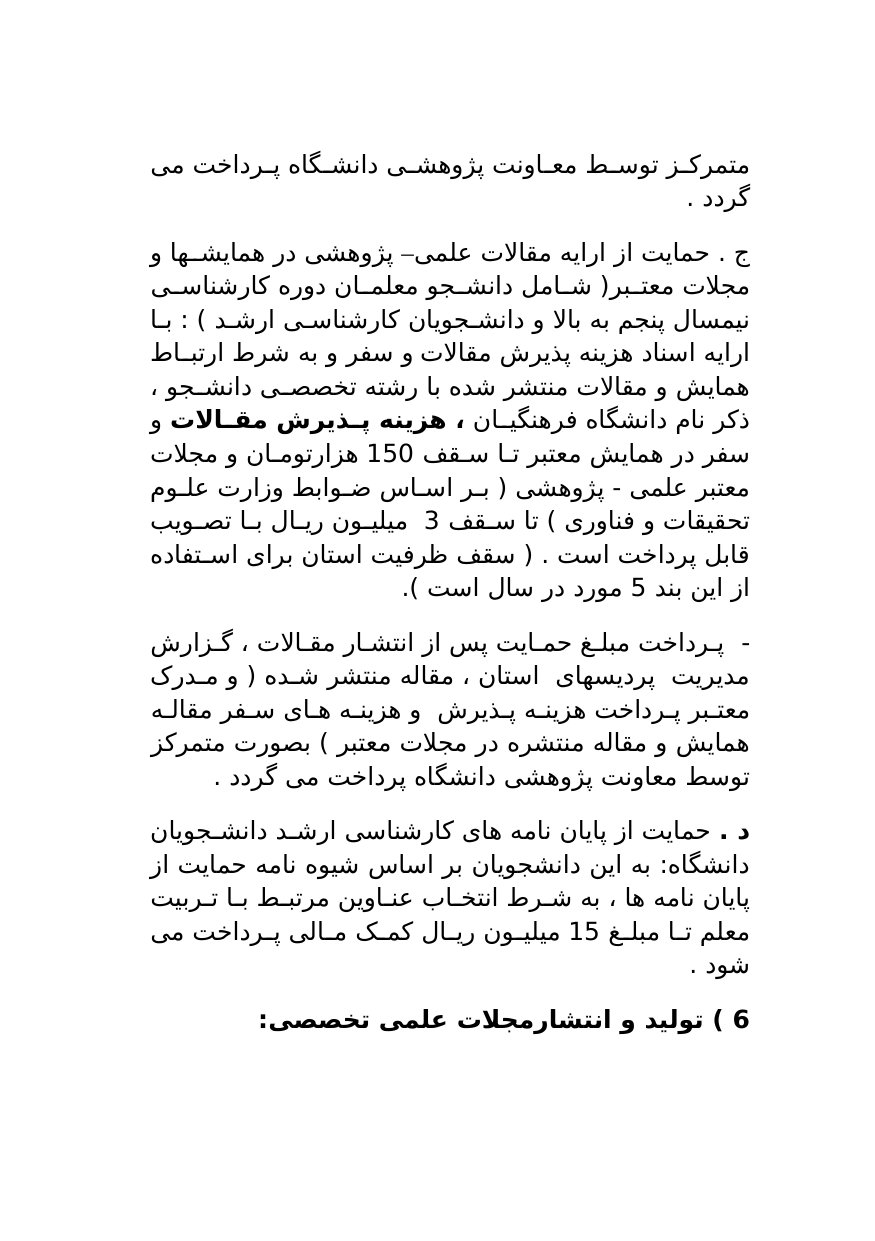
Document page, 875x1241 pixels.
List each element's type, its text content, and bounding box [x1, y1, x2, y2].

text 6 ) تولید و انتشارمجلات علمی تخصصی: [150, 1005, 750, 1034]
text ج . حمایت از ارایه مقالات علمی– پژوهشی در همایشها و مجلات معتبر( شامل دانشجو معلمان دوره کارشناسی نیمسال پنجم به بالا و دانشجویان کارشناسی ارشد ) : با ارایه اسناد هزینه پذیرش مقالات و سفر و به شرط ارتباط همایش و مقالات منتشر شده با رشته تخصصی دانشجو ، ذکر نام دانشگاه فرهنگیان ، هزینه پذیرش مقالات و سفر در همایش معتبر تا سقف 150 هزارتومان و مجلات معتبر علمی - پژوهشی ( بر اساس ضوابط وزارت علوم تحقیقات و فناوری ) تا سقف 3 میلیون ریال با تصویب قابل پرداخت است . ( سقف ظرفیت استان برای استفاده از این بند 5 مورد در سال است ). [150, 238, 750, 603]
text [150, 150, 750, 213]
text د . حمایت از پایان نامه های کارشناسی ارشد دانشجویان دانشگاه: به این دانشجویان بر اساس شیوه نامه حمایت از پایان نامه ها ، به شرط انتخاب عناوین مرتبط با تربیت معلم تا مبلغ 15 میلیون ریال کمک مالی پرداخت می شود . [150, 816, 750, 980]
text - پرداخت مبلغ حمایت پس از انتشار مقالات ، گزارش مدیریت پردیسهای استان ، مقاله منتشر شده ( و مدرک معتبر پرداخت هزینه پذیرش و هزینه های سفر مقاله همایش و مقاله منتشره در مجلات معتبر ) بصورت متمرکز توسط معاونت پژوهشی دانشگاه پرداخت می گردد . [150, 628, 750, 791]
